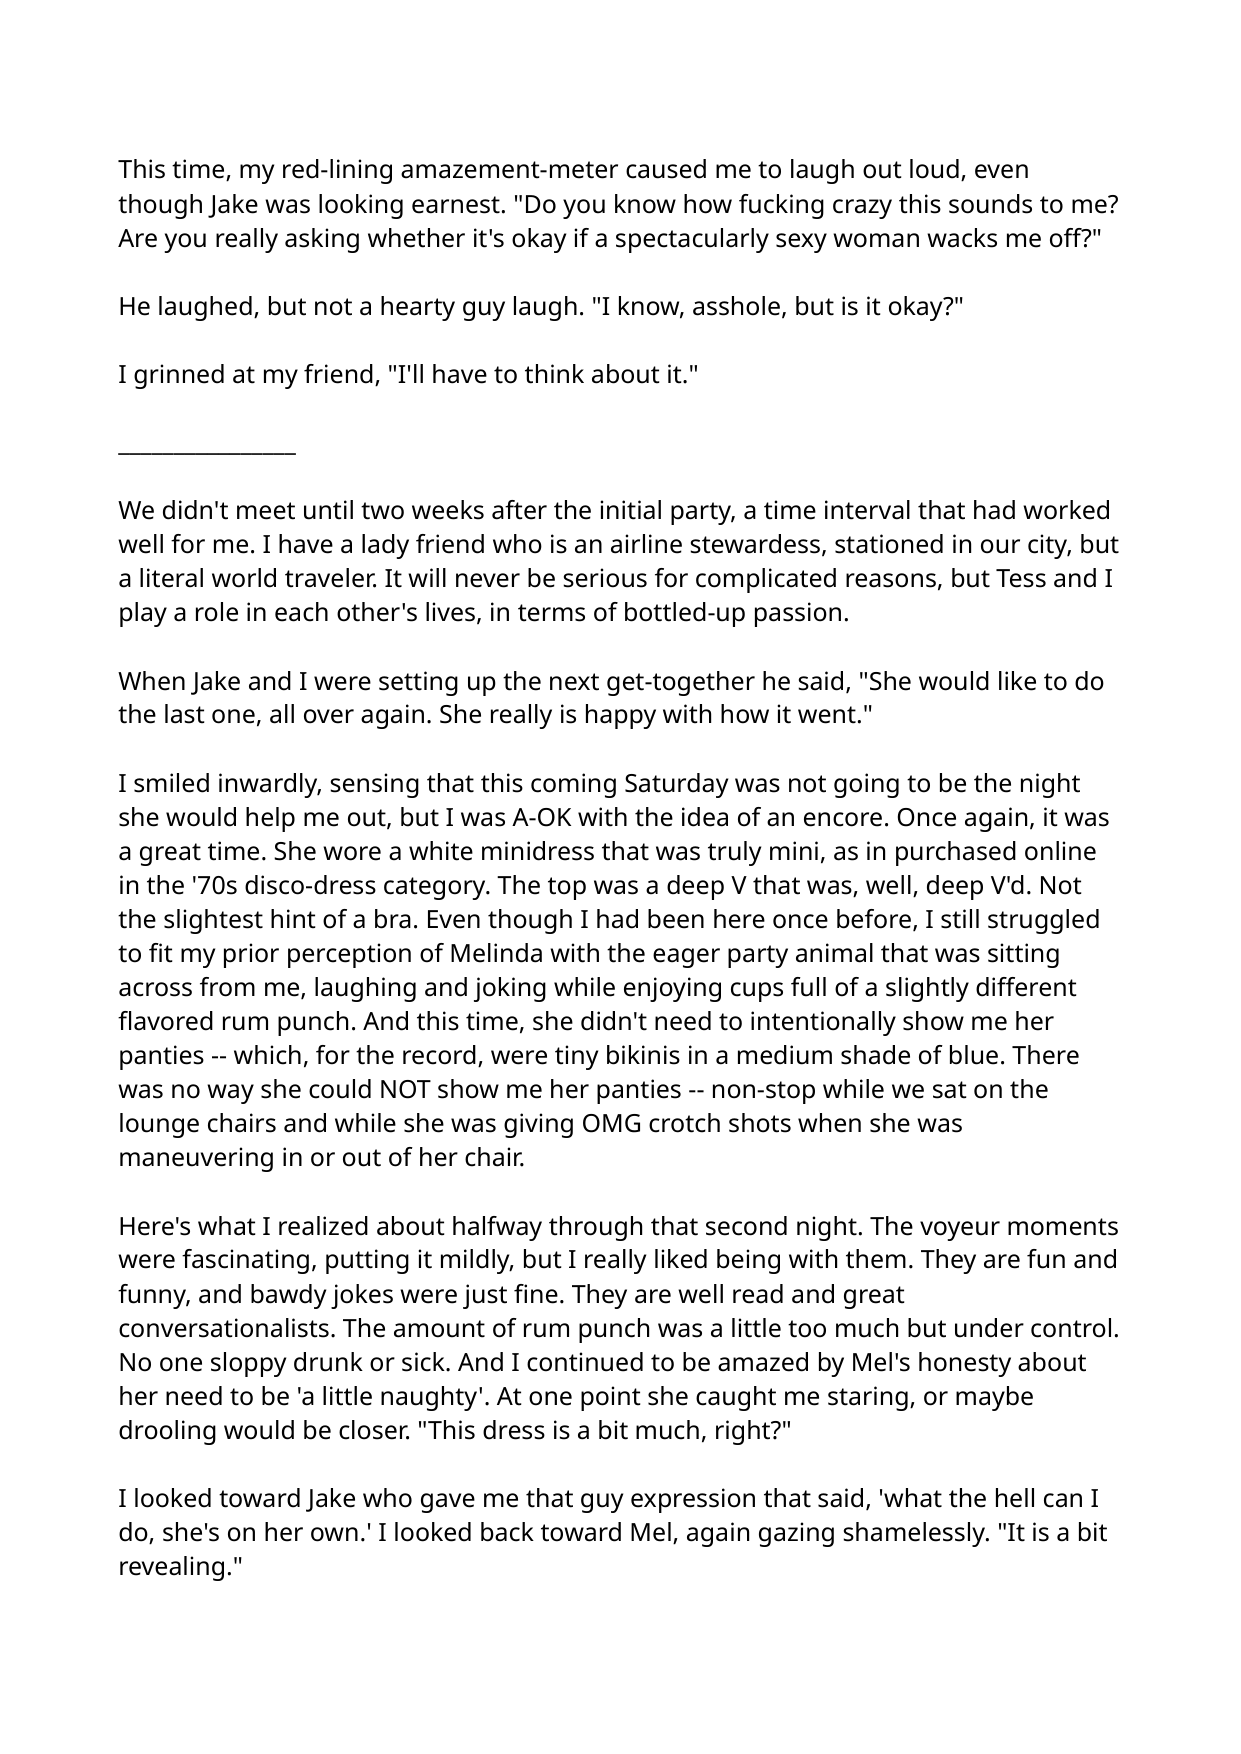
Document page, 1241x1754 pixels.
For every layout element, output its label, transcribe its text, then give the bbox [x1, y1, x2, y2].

text I grinned at my friend, "I'll have to think about it." [118, 357, 1122, 391]
text When Jake and I were setting up the next get-together he said, "She would like to do the last one, all over again. She really is happy with how it went." [118, 663, 1122, 731]
text This time, my red-lining amazement-meter caused me to laugh out loud, even though Jake was looking earnest. "Do you know how fucking crazy this sounds to me? Are you really asking whether it's okay if a spectacularly sexy woman wacks me off?" [118, 152, 1122, 254]
text ________________ [118, 425, 1122, 459]
text I looked toward Jake who gave me that guy expression that said, 'what the hell can I do, she's on her own.' I looked back toward Mel, again gazing shamelessly. "It is a bit revealing." [118, 1481, 1122, 1583]
text Here's what I realized about halfway through that second night. The voyeur moments were fascinating, putting it mildly, but I really liked being with them. They are fun and funny, and bawdy jokes were just fine. They are well read and great conversationalists. The amount of rum punch was a little too much but under control. No one sloppy drunk or sick. And I continued to be amazed by Mel's honesty about her need to be 'a little naughty'. At one point she caught me staring, or maybe drooling would be closer. "This dress is a bit much, right?" [118, 1208, 1122, 1447]
text We didn't meet until two weeks after the initial party, a time interval that had worked well for me. I have a lady friend who is an airline stewardess, stationed in our city, but a literal world traveler. It will never be serious for complicated reasons, but Tess and I play a role in each other's lives, in terms of bottled-up passion. [118, 493, 1122, 629]
text He laughed, but not a hearty guy laugh. "I know, asshole, but is it okay?" [118, 288, 1122, 322]
text I smiled inwardly, sensing that this coming Saturday was not going to be the night she would help me out, but I was A-OK with the idea of an encore. Once again, it was a great time. She wore a white minidress that was truly mini, as in purchased online in the '70s disco-dress category. The top was a deep V that was, well, deep V'd. Not the slightest hint of a bra. Even though I had been here once before, I still struggled to fit my prior perception of Melinda with the eager party animal that was sitting across from me, laughing and joking while enjoying cups full of a slightly different flavored rum punch. And this time, she didn't need to intentionally show me her panties -- which, for the record, were tiny bikinis in a medium shade of blue. There was no way she could NOT show me her panties -- non-stop while we sat on the lounge chairs and while she was giving OMG crotch shots when she was maneuvering in or out of her chair. [118, 765, 1122, 1174]
